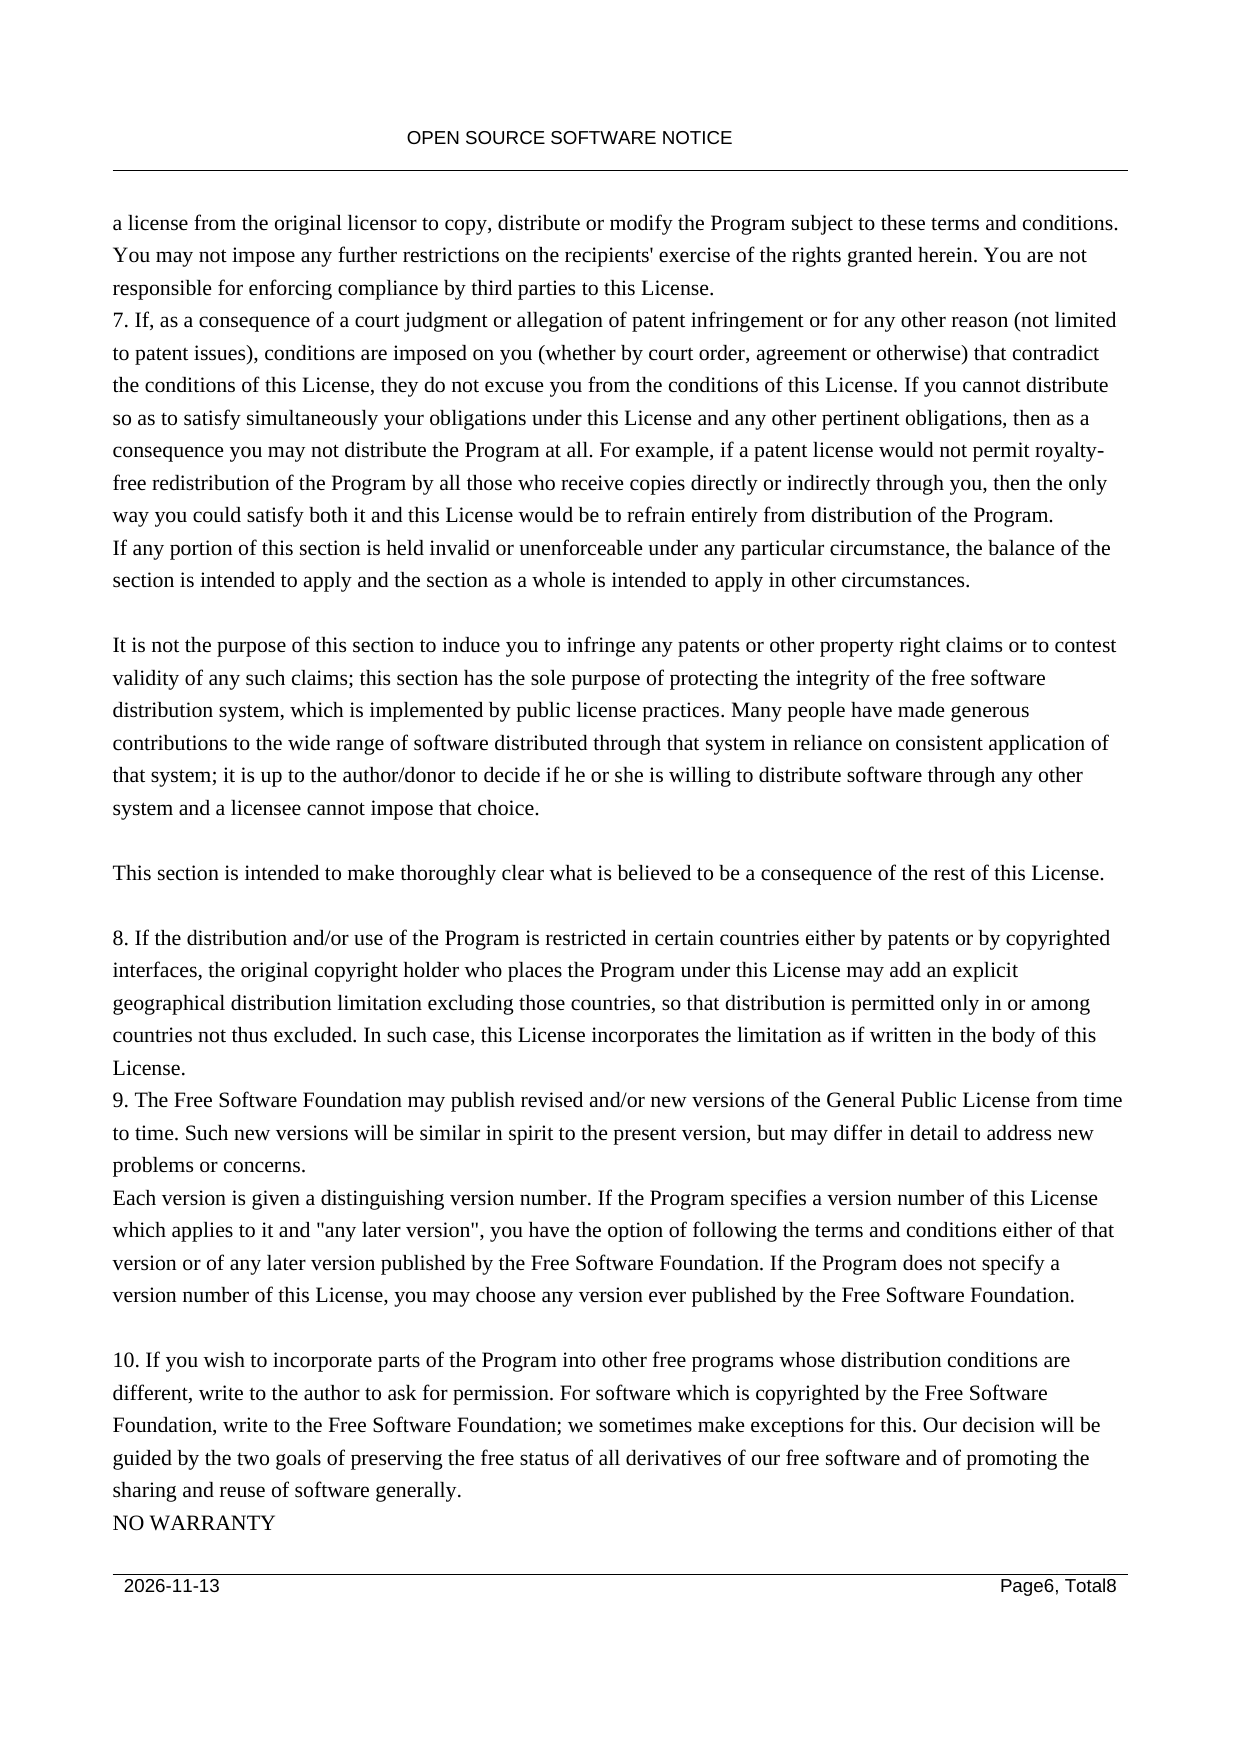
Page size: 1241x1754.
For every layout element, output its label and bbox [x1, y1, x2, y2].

text [112, 206, 1128, 1539]
